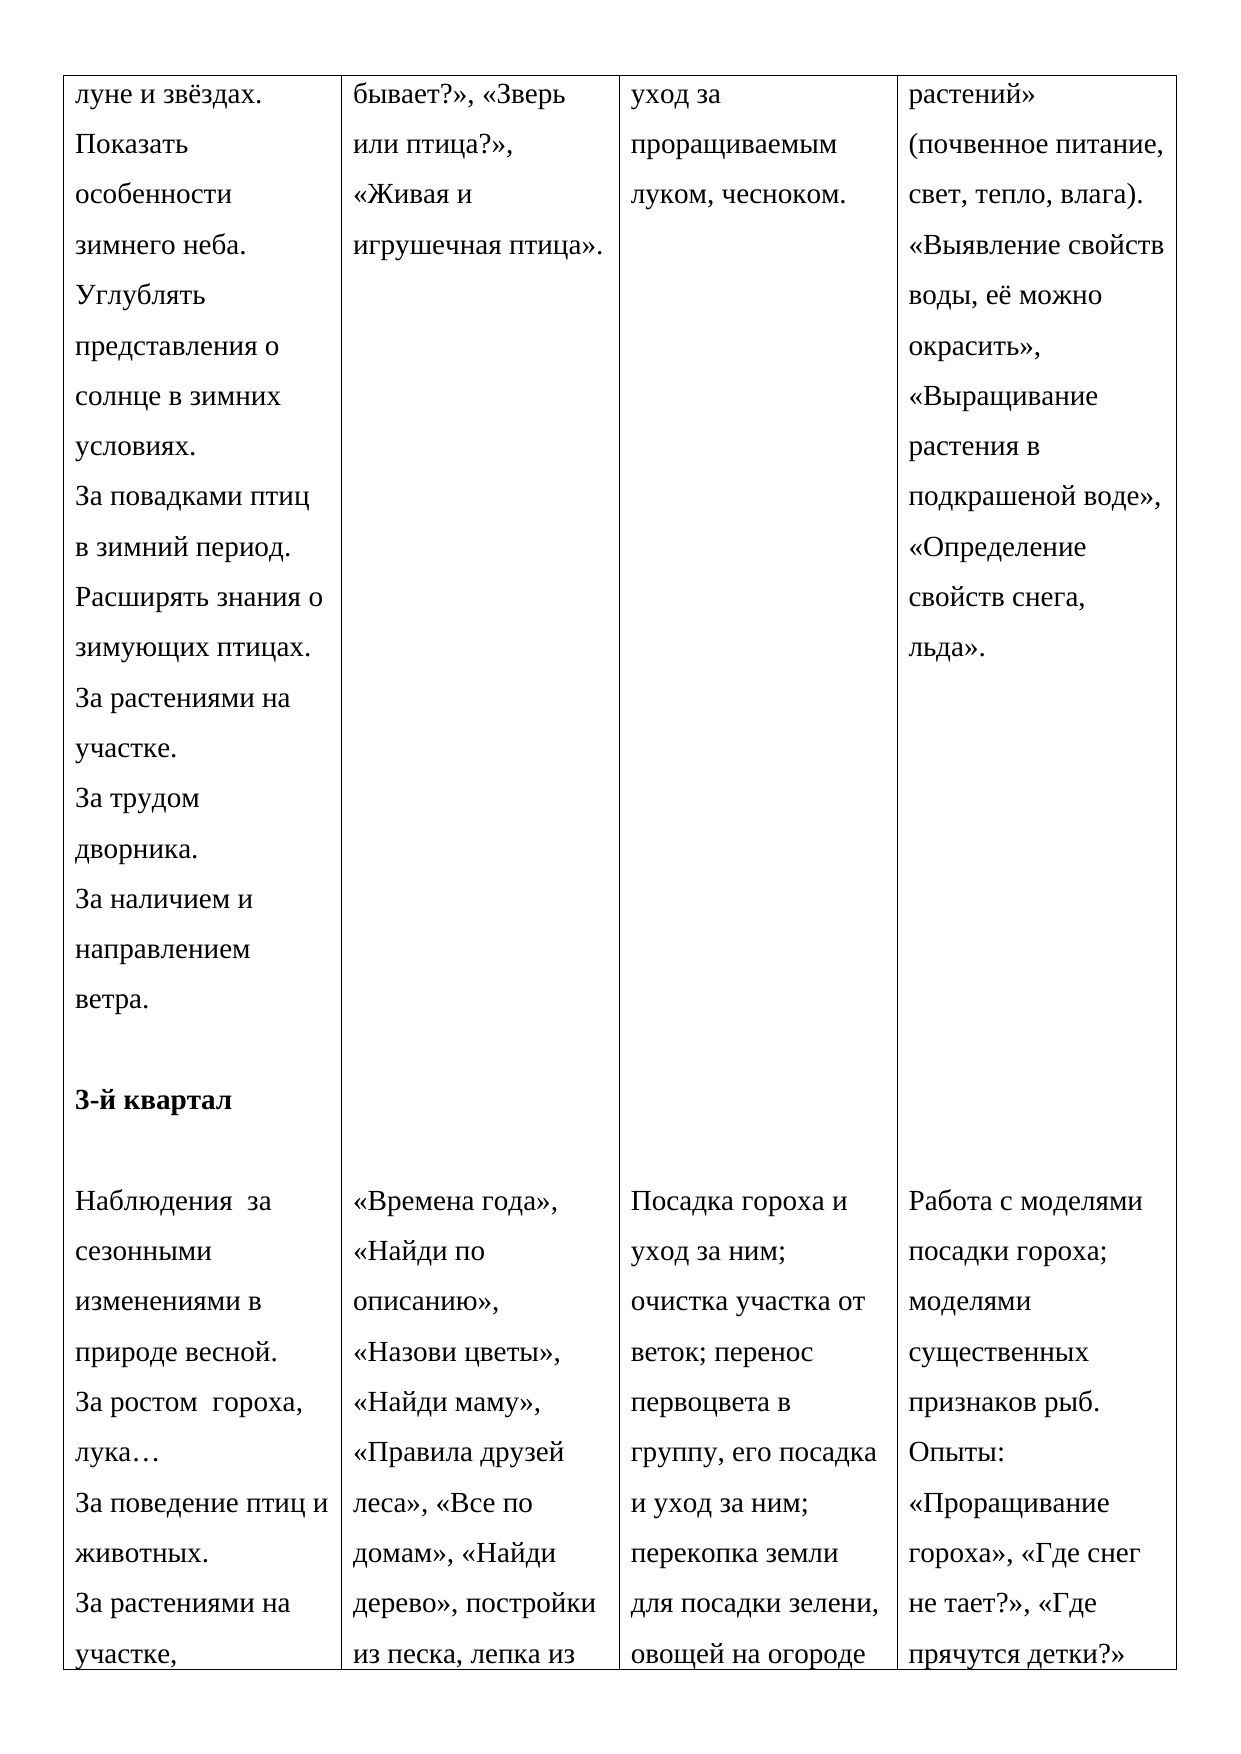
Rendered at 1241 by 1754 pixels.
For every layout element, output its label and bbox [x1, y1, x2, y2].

table_cell [898, 76, 1176, 1669]
table_cell [342, 76, 619, 1669]
table_cell [64, 76, 341, 1669]
table_cell [620, 76, 897, 1669]
